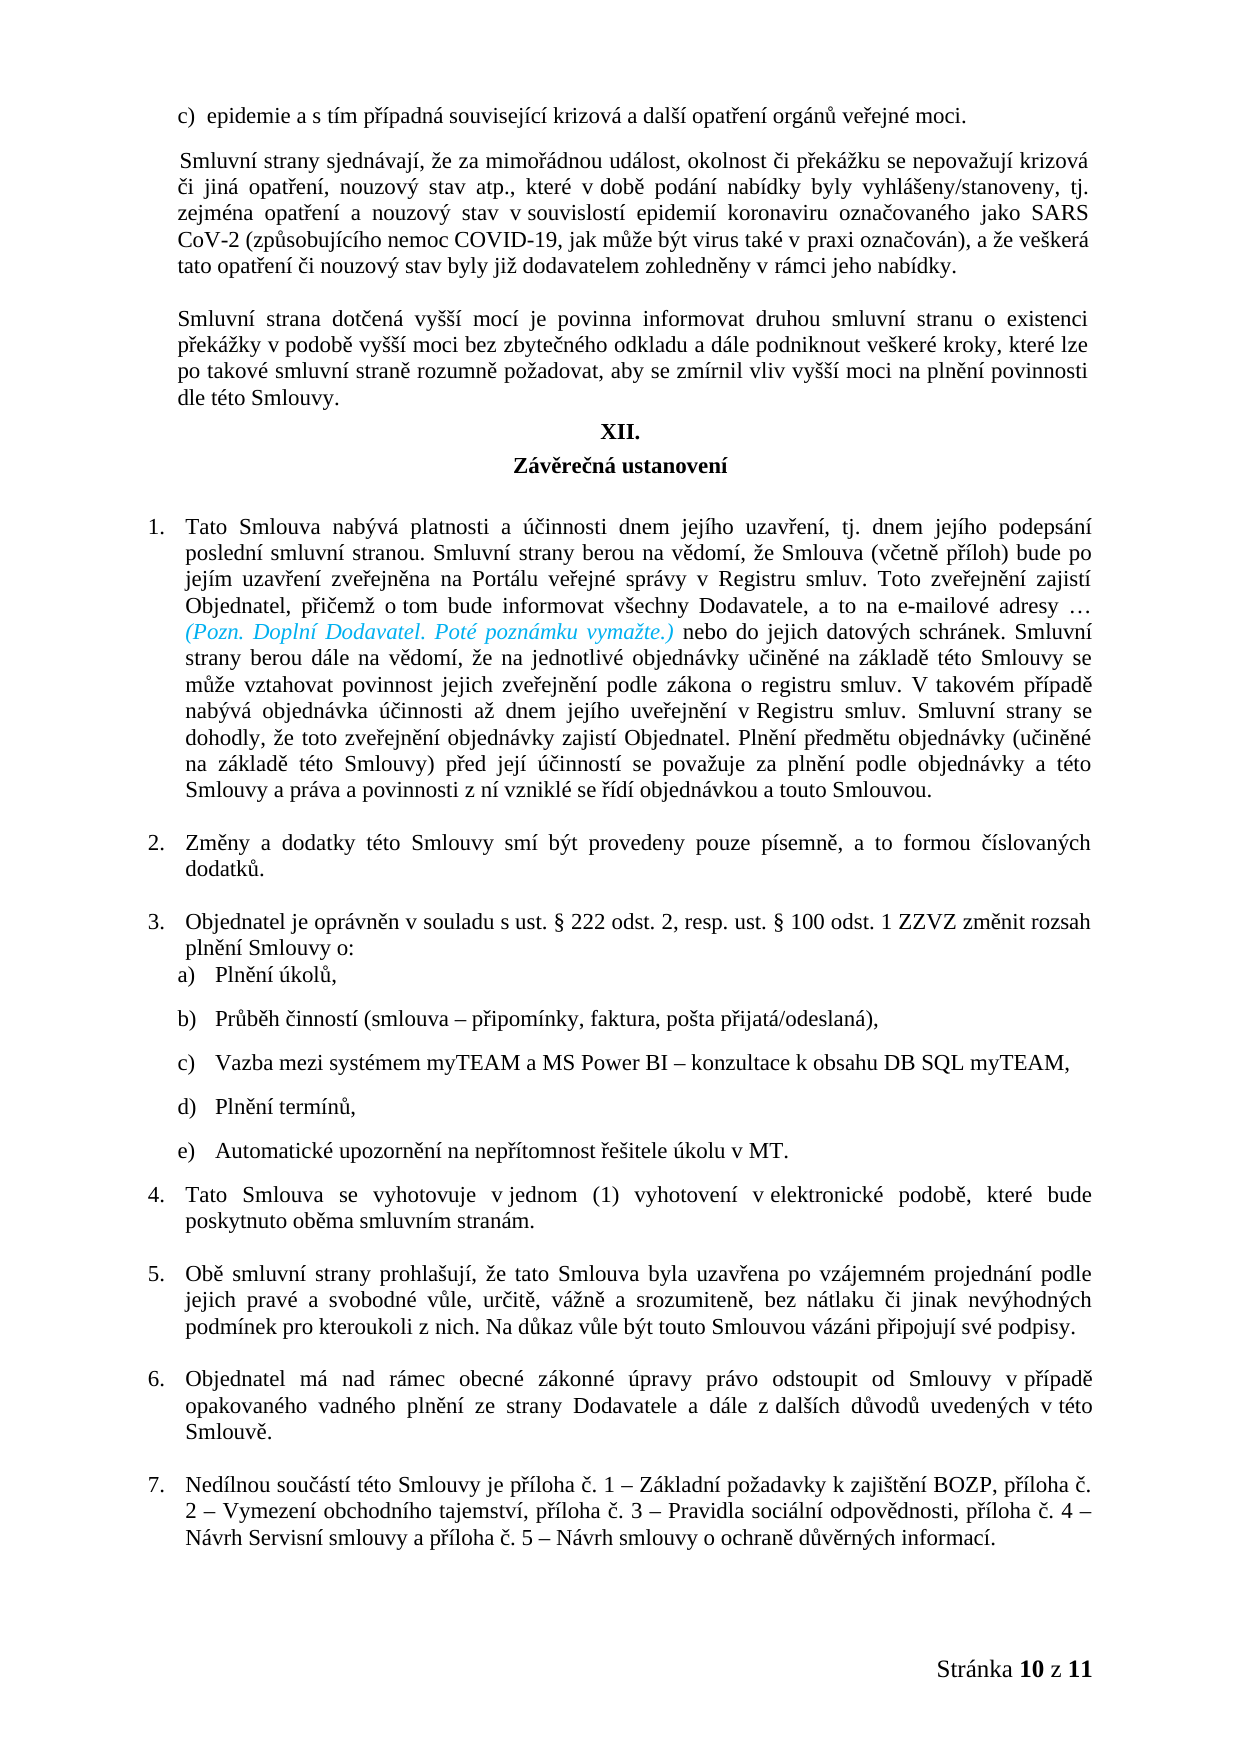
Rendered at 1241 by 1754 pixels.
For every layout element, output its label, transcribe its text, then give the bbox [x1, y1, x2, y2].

list Tato Smlouva se vyhotovuje v jednom (1) vyhotovení v elektronické podobě, které bude poskytnuto oběma smluvním stranám. [148, 1181, 1093, 1234]
list Plnění termínů, [177, 1093, 1093, 1119]
list Plnění úkolů, [177, 961, 1093, 987]
list Vazba mezi systémem myTEAM a MS Power BI – konzultace k obsahu DB SQL myTEAM, [177, 1049, 1093, 1075]
list Smluvní strana dotčená vyšší mocí je povinna informovat druhou smluvní stranu o existenci překážky v podobě vyšší moci bez zbytečného odkladu a dále podniknout veškeré kroky, které lze po takové smluvní straně rozumně požadovat, aby se zmírnil vliv vyšší moci na plnění povinnosti dle této Smlouvy. [177, 305, 1089, 410]
list Změny a dodatky této Smlouvy smí být provedeny pouze písemně, a to formou číslovaných dodatků. [148, 829, 1093, 882]
list Nedílnou součástí této Smlouvy je příloha č. 1 – Základní požadavky k zajištění BOZP, příloha č. 2 – Vymezení obchodního tajemství, příloha č. 3 – Pravidla sociální odpovědnosti, příloha č. 4 – Návrh Servisní smlouvy a příloha č. 5 – Návrh smlouvy o ochraně důvěrných informací. [148, 1471, 1093, 1550]
list Smluvní strany sjednávají, že za mimořádnou událost, okolnost či překážku se nepovažují krizová či jiná opatření, nouzový stav atp., které v době podání nabídky byly vyhlášeny/stanoveny, tj. zejména opatření a nouzový stav v souvislostí epidemií koronaviru označovaného jako SARS CoV-2 (způsobujícího nemoc COVID-19, jak může být virus také v praxi označován), a že veškerá tato opatření či nouzový stav byly již dodavatelem zohledněny v rámci jeho nabídky. [133, 147, 1089, 278]
list Průběh činností (smlouva – připomínky, faktura, pošta přijatá/odeslaná), [177, 1005, 1093, 1031]
list Objednatel je oprávněn v souladu s ust. § 222 odst. 2, resp. ust. § 100 odst. 1 ZZVZ změnit rozsah plnění Smlouvy o: [148, 908, 1093, 961]
list Obě smluvní strany prohlašují, že tato Smlouva byla uzavřena po vzájemném projednání podle jejich pravé a svobodné vůle, určitě, vážně a srozumiteně, bez nátlaku či jinak nevýhodných podmínek pro kteroukoli z nich. Na důkaz vůle být touto Smlouvou vázáni připojují své podpisy. [148, 1260, 1093, 1339]
list Tato Smlouva nabývá platnosti a účinnosti dnem jejího uzavření, tj. dnem jejího podepsání poslední smluvní stranou. Smluvní strany berou na vědomí, že Smlouva (včetně příloh) bude po jejím uzavření zveřejněna na Portálu veřejné správy v Registru smluv. Toto zveřejnění zajistí Objednatel, přičemž o tom bude informovat všechny Dodavatele, a to na e-mailové adresy … (Pozn. Doplní Dodavatel. Poté poznámku vymažte.) nebo do jejich datových schránek. Smluvní strany berou dále na vědomí, že na jednotlivé objednávky učiněné na základě této Smlouvy se může vztahovat povinnost jejich zveřejnění podle zákona o registru smluv. V takovém případě nabývá objednávka účinnosti až dnem jejího uveřejnění v Registru smluv. Smluvní strany se dohodly, že toto zveřejnění objednávky zajistí Objednatel. Plnění předmětu objednávky (učiněné na základě této Smlouvy) před její účinností se považuje za plnění podle objednávky a této Smlouvy a práva a povinnosti z ní vzniklé se řídí objednávkou a touto Smlouvou. [148, 513, 1093, 803]
text XII. [148, 418, 1093, 444]
list epidemie a s tím případná související krizová a další opatření orgánů veřejné moci. [177, 103, 1093, 129]
text Závěrečná ustanovení [148, 452, 1093, 478]
list Automatické upozornění na nepřítomnost řešitele úkolu v MT. [177, 1137, 1093, 1163]
list Objednatel má nad rámec obecné zákonné úpravy právo odstoupit od Smlouvy v případě opakovaného vadného plnění ze strany Dodavatele a dále z dalších důvodů uvedených v této Smlouvě. [148, 1366, 1093, 1444]
